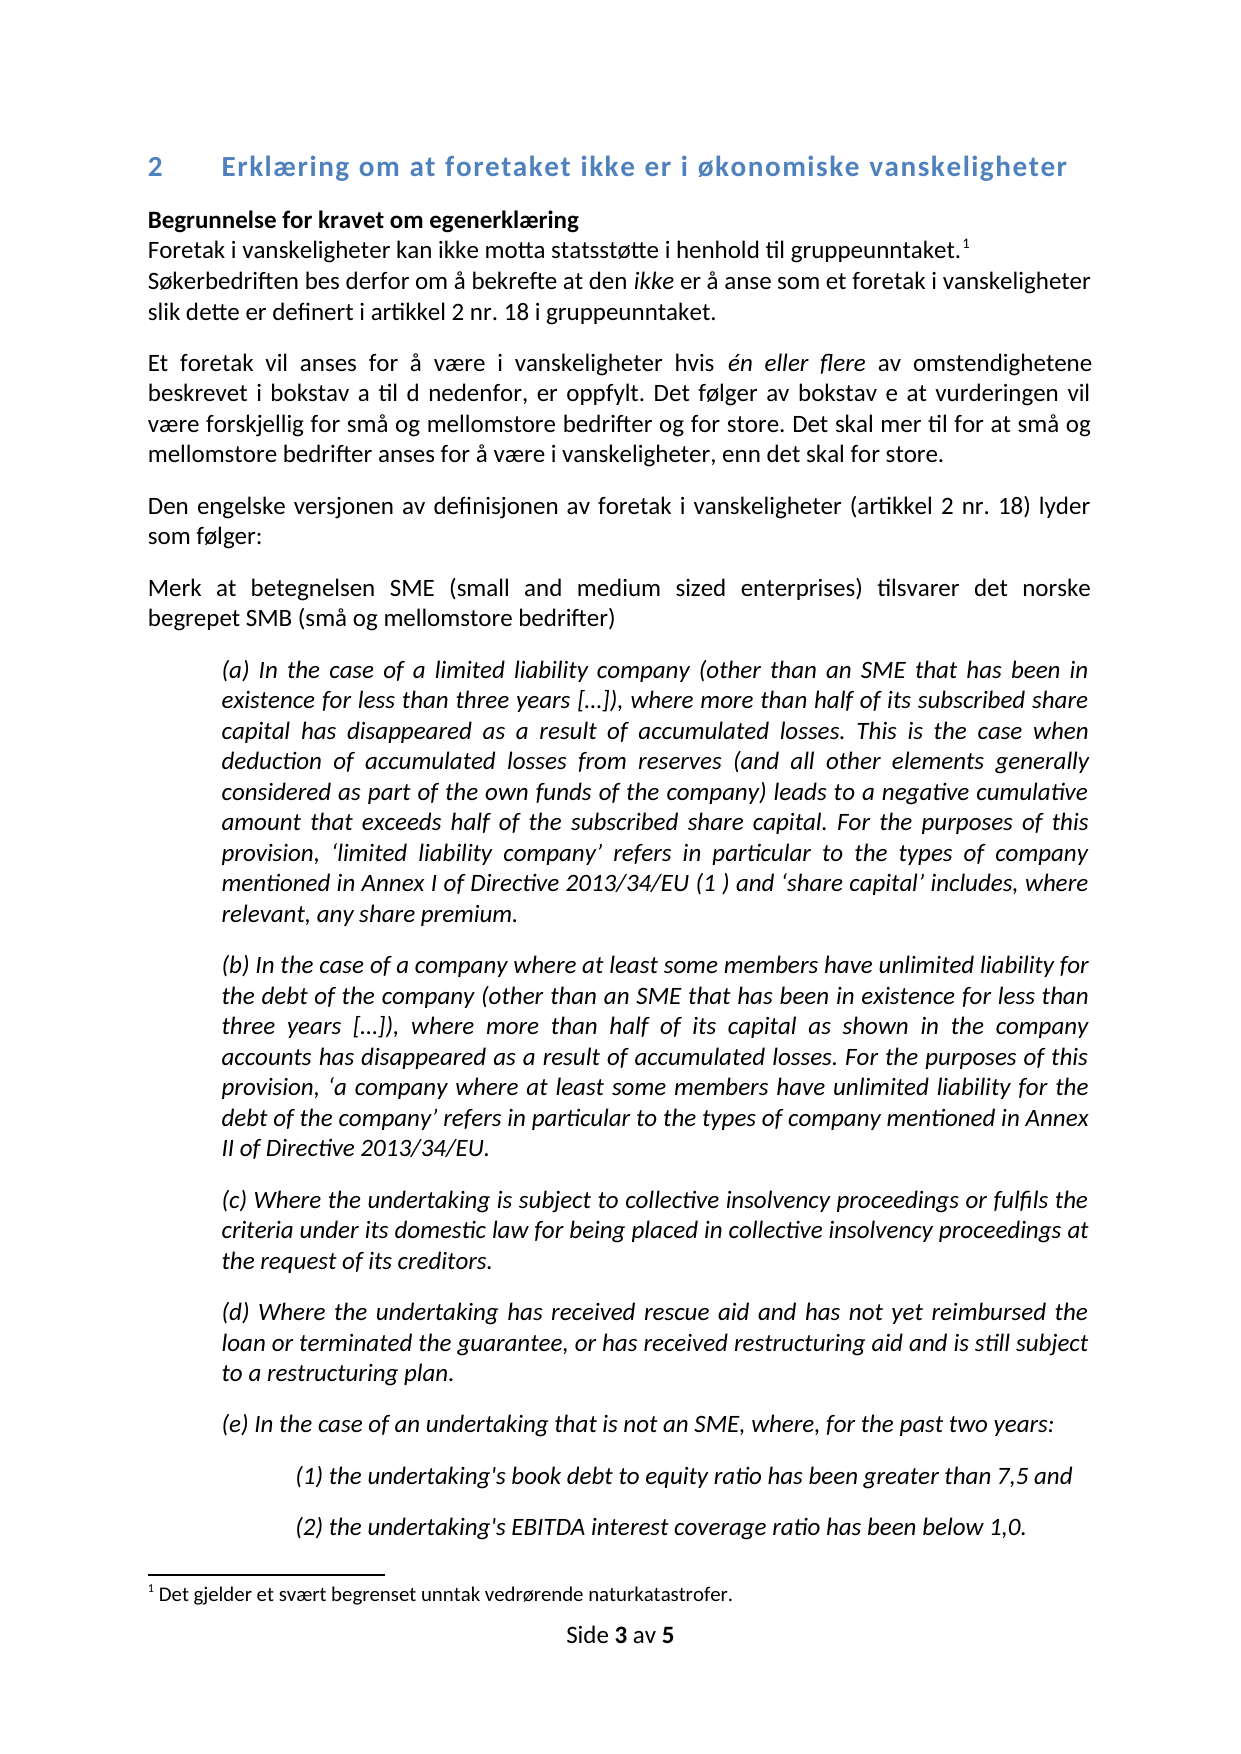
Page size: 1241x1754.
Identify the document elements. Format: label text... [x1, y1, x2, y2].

text Den engelske versjonen av definisjonen av foretak i vanskeligheter (artikkel 2 nr. 18) lyder som følger: [148, 490, 1092, 551]
text Merk at betegnelsen SME (small and medium sized enterprises) tilsvarer det norske begrepet SMB (små og mellomstore bedrifter) [148, 572, 1092, 633]
text 2 Erklæring om at foretaket ikke er i økonomiske vanskeligheter [148, 148, 1092, 183]
text Et foretak vil anses for å være i vanskeligheter hvis én eller flere av omstendighetene beskrevet i bokstav a til d nedenfor, er oppfylt. Det følger av bokstav e at vurderingen vil være forskjellig for små og mellomstore bedrifter og for store. Det skal mer til for at små og mellomstore bedrifter anses for å være i vanskeligheter, enn det skal for store. [148, 347, 1092, 469]
text Begrunnelse for kravet om egenerklæring Foretak i vanskeligheter kan ikke motta statsstøtte i henhold til gruppeunntaket. Søkerbedriften bes derfor om å bekrefte at den ikke er å anse som et foretak i vanskeligheter slik dette er definert i artikkel 2 nr. 18 i gruppeunntaket. [148, 204, 1092, 326]
text (c) Where the undertaking is subject to collective insolvency proceedings or fulfils the criteria under its domestic law for being placed in collective insolvency proceedings at the request of its creditors. [221, 1184, 1092, 1275]
text (d) Where the undertaking has received rescue aid and has not yet reimbursed the loan or terminated the guarantee, or has received restructuring aid and is still subject to a restructuring plan. [221, 1296, 1092, 1388]
text (2) the undertaking's EBITDA interest coverage ratio has been below 1,0. [221, 1511, 1092, 1542]
text (e) In the case of an undertaking that is not an SME, where, for the past two years: [221, 1408, 1092, 1439]
text (b) In the case of a company where at least some members have unlimited liability for the debt of the company (other than an SME that has been in existence for less than three years […]), where more than half of its capital as shown in the company accounts has disappeared as a result of accumulated losses. For the purposes of this provision, ‘a company where at least some members have unlimited liability for the debt of the company’ refers in particular to the types of company mentioned in Annex II of Directive 2013/34/EU. [221, 949, 1092, 1163]
text (1) the undertaking's book debt to equity ratio has been greater than 7,5 and [221, 1460, 1092, 1490]
text (a) In the case of a limited liability company (other than an SME that has been in existence for less than three years […]), where more than half of its subscribed share capital has disappeared as a result of accumulated losses. This is the case when deduction of accumulated losses from reserves (and all other elements generally considered as part of the own funds of the company) leads to a negative cumulative amount that exceeds half of the subscribed share capital. For the purposes of this provision, ‘limited liability company’ refers in particular to the types of company mentioned in Annex I of Directive 2013/34/EU (1 ) and ‘share capital’ includes, where relevant, any share premium. [221, 654, 1092, 928]
